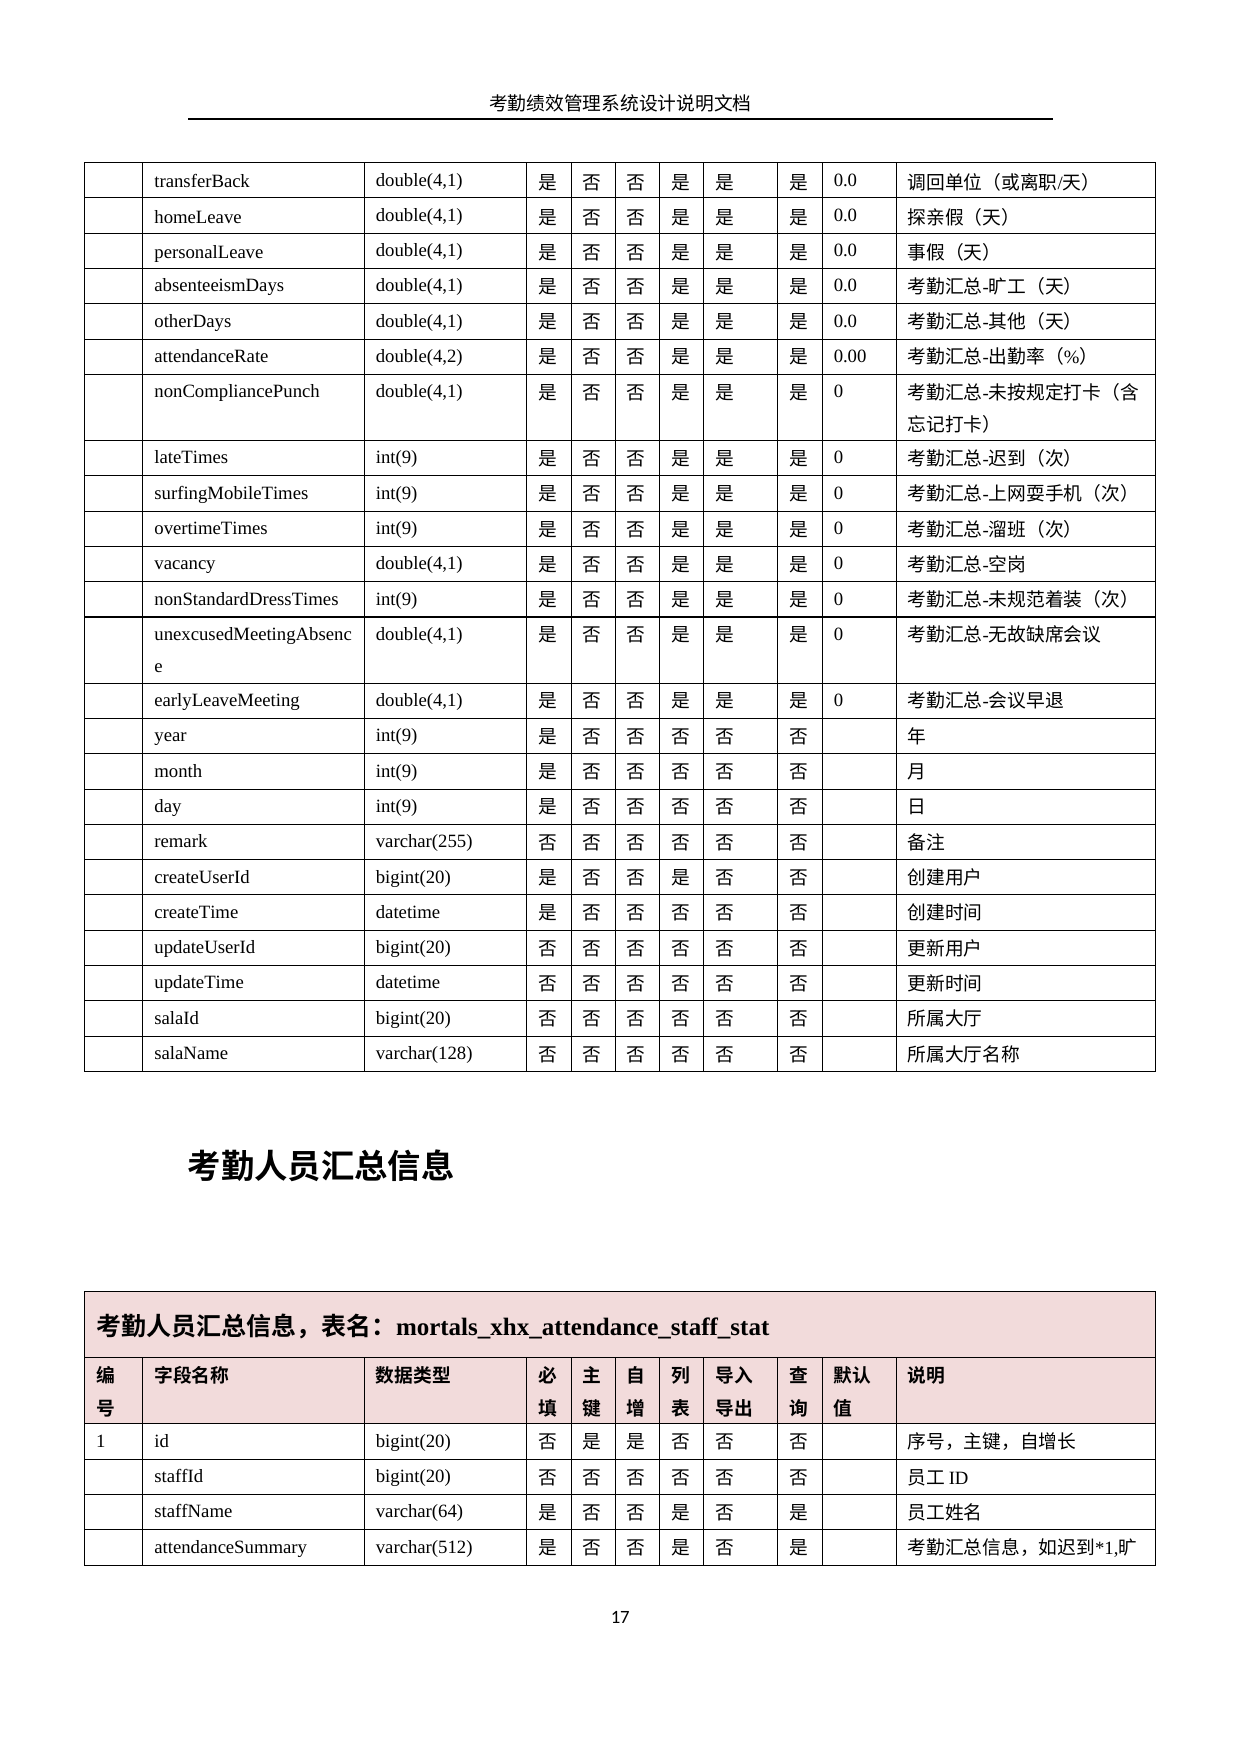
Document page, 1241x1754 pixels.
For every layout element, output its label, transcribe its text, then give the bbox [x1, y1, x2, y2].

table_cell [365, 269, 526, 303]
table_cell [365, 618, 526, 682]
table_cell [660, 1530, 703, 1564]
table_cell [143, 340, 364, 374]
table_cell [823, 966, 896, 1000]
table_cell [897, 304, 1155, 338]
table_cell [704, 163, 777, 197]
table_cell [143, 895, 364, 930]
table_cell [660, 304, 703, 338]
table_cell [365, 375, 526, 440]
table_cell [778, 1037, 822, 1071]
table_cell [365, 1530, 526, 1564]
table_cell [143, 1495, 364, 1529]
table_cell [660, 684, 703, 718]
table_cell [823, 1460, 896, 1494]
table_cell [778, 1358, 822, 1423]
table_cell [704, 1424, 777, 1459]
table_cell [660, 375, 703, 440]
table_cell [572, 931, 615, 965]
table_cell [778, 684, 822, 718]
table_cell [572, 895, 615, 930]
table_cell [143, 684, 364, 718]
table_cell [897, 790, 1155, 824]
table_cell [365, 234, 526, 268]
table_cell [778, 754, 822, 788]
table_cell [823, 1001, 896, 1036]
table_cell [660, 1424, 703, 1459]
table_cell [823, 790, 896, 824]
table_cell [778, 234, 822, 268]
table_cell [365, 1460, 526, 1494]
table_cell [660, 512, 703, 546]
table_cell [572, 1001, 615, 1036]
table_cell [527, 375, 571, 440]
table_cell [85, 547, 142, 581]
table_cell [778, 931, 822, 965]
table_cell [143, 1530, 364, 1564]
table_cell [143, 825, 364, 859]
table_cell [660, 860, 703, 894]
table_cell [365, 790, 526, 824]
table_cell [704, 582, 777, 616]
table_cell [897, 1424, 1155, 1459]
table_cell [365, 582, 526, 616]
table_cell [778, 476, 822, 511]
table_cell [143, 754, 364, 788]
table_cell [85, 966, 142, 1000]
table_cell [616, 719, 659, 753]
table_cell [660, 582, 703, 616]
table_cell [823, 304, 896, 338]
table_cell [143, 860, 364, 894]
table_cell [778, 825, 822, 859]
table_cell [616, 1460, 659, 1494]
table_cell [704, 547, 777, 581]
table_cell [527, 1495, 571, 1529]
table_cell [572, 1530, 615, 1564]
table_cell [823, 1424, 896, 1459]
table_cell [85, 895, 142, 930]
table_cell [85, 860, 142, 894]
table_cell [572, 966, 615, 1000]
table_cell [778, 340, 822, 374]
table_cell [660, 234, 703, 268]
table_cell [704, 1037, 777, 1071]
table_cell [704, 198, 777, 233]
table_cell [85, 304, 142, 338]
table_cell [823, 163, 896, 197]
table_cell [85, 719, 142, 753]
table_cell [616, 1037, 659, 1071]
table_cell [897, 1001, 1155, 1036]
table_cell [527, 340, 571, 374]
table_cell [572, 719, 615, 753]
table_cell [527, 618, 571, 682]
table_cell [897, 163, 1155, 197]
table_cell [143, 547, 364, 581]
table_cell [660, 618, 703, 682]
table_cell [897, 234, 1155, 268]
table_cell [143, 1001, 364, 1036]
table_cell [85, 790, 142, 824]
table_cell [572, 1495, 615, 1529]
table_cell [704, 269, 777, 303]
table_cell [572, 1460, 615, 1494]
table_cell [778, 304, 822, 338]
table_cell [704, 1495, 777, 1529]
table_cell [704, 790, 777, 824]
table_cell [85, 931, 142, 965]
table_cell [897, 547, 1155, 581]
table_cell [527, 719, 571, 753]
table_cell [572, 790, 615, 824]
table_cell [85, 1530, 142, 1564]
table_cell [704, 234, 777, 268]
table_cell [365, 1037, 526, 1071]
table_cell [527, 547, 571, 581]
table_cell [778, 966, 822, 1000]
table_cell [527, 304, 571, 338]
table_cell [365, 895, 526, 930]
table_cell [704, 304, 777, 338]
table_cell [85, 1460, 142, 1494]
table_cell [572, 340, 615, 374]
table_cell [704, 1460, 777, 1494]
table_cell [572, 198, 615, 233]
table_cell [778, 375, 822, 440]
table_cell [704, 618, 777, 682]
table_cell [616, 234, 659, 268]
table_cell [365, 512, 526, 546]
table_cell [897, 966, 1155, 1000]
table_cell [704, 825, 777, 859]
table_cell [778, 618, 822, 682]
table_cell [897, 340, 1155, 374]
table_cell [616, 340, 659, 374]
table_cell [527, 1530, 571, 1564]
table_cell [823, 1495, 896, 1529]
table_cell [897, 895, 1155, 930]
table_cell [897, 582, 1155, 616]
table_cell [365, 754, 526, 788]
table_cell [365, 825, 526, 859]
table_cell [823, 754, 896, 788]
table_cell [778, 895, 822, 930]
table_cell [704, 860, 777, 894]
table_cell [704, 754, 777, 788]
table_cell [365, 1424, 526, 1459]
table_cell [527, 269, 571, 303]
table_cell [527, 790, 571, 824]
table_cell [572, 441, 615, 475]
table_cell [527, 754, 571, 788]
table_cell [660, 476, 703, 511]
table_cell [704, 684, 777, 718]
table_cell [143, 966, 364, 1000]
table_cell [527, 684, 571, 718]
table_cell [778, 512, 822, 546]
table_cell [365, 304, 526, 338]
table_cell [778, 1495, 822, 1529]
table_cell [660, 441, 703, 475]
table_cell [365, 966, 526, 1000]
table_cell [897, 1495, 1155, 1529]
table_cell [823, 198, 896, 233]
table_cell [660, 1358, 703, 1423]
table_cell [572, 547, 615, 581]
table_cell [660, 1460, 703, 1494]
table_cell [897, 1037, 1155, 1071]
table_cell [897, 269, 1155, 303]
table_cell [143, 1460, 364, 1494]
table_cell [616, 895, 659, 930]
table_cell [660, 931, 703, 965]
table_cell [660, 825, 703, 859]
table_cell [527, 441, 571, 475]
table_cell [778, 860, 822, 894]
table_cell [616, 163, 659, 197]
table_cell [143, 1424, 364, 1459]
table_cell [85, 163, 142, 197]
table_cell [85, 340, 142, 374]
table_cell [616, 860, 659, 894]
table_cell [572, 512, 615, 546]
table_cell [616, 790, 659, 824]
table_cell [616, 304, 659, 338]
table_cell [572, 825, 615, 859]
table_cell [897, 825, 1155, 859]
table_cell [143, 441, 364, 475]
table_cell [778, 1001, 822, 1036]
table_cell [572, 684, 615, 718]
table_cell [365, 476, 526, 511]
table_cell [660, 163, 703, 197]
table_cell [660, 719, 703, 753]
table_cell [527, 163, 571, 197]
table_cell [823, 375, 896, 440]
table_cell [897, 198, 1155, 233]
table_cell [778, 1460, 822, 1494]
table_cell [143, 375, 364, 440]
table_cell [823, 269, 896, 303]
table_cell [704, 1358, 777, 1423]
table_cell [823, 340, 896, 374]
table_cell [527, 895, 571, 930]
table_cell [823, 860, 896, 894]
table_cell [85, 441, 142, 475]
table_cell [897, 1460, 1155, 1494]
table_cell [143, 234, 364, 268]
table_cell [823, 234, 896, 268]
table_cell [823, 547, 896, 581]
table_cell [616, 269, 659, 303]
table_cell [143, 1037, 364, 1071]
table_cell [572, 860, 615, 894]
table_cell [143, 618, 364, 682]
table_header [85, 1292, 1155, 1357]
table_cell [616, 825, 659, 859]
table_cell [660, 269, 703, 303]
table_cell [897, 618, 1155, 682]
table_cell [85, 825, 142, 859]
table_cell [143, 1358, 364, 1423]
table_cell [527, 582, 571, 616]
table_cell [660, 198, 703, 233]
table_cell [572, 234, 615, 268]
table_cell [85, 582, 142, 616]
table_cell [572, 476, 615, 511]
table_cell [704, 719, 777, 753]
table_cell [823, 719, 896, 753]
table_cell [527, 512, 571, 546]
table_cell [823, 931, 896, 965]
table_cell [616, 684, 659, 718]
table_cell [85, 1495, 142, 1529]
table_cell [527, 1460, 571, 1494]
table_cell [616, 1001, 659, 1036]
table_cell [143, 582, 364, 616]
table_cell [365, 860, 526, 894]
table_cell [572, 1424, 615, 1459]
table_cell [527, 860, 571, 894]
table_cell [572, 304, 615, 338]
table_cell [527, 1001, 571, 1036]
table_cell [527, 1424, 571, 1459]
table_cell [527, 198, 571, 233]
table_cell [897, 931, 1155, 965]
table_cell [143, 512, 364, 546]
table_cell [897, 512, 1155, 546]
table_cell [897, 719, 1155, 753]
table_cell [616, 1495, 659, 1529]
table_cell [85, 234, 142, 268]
subtitle 考勤人员汇总信息 [187, 1132, 1053, 1197]
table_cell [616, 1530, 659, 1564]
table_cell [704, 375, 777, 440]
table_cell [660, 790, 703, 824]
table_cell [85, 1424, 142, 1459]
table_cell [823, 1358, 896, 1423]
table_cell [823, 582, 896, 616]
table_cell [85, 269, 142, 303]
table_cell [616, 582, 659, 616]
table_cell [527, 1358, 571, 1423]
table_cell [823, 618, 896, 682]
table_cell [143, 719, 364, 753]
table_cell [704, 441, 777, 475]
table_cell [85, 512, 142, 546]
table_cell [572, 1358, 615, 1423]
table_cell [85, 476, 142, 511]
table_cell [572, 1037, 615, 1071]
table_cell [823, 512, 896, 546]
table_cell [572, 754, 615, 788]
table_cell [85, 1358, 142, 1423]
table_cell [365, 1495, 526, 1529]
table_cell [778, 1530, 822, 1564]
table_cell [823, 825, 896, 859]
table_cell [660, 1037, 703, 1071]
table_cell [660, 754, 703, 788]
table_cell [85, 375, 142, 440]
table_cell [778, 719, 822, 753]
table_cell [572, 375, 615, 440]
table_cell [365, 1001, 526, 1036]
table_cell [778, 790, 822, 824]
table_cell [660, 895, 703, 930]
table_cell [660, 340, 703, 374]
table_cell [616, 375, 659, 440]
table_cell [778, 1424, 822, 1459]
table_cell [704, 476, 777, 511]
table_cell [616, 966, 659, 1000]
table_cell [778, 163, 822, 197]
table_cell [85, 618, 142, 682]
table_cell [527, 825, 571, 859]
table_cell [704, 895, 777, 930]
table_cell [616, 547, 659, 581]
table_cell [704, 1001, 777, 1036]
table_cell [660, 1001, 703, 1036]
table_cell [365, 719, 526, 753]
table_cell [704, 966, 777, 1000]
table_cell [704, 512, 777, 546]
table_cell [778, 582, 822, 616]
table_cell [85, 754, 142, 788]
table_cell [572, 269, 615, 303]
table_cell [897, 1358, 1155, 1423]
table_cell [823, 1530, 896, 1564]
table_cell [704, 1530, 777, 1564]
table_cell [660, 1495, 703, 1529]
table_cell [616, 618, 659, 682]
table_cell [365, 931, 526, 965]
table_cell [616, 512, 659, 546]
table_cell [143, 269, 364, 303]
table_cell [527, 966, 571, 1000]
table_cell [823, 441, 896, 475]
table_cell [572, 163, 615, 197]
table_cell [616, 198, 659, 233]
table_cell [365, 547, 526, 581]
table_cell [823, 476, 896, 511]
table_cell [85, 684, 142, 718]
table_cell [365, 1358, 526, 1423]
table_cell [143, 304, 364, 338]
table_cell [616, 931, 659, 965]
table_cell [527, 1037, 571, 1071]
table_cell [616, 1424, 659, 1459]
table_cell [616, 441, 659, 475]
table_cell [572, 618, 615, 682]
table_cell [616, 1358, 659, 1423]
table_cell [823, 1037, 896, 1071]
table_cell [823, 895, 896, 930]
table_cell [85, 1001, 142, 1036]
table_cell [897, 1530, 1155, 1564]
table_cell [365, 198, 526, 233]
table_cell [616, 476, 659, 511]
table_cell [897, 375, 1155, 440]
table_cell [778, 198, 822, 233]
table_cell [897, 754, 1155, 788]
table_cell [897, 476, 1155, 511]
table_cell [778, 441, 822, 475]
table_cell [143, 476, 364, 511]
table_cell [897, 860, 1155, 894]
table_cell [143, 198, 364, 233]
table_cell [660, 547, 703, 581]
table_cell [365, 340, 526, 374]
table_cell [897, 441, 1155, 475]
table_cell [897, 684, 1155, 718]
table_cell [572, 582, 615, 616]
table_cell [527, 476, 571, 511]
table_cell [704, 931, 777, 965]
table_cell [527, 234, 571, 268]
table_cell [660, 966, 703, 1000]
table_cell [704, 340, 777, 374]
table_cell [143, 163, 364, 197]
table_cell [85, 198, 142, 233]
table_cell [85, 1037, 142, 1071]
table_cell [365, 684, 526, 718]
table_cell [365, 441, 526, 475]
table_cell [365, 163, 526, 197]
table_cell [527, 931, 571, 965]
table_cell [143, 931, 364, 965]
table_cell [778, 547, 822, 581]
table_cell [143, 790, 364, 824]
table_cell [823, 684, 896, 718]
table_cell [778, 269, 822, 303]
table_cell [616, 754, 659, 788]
